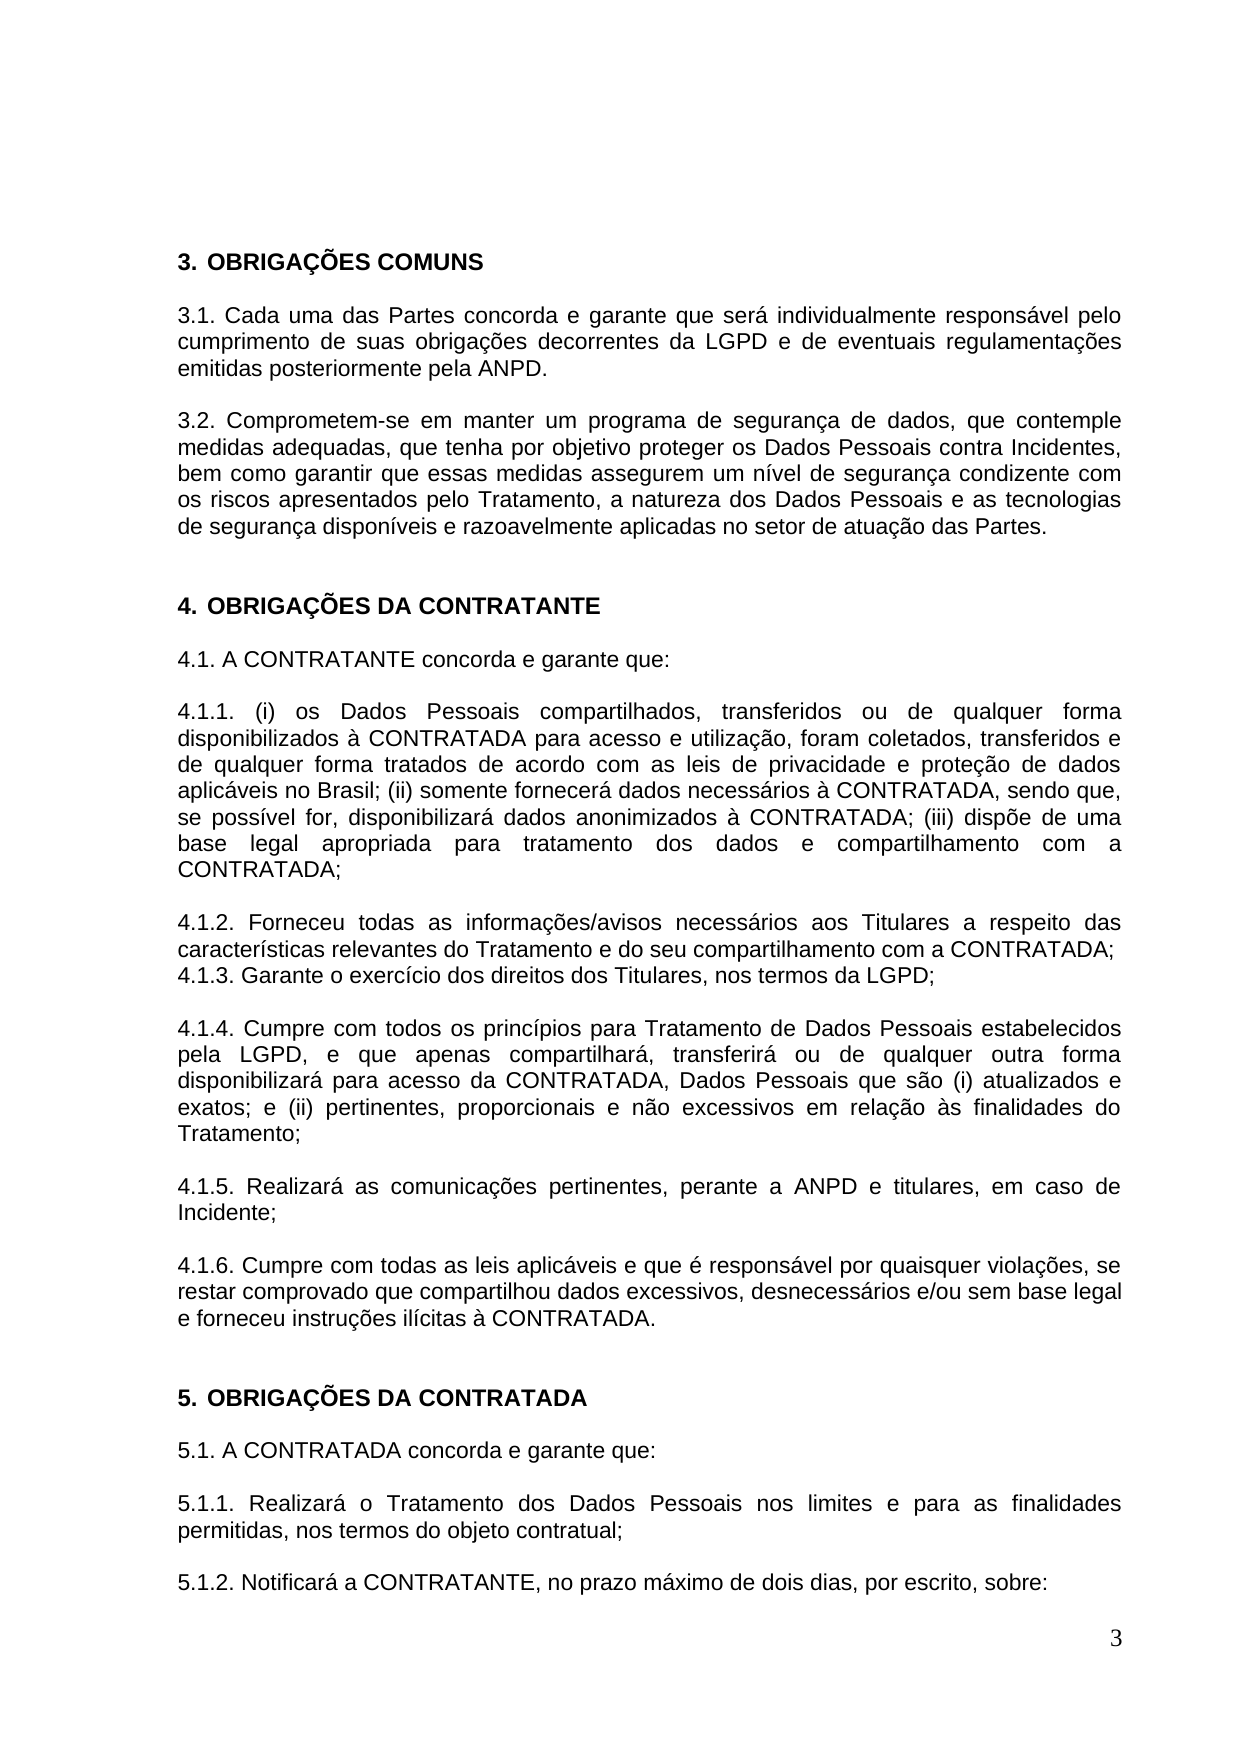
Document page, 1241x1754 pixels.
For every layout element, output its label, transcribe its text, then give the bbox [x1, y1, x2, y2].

text 3.1. Cada uma das Partes concorda e garante que será individualmente responsável pelo cumprimento de suas obrigações decorrentes da LGPD e de eventuais regulamentações emitidas posteriormente pela ANPD. [177, 302, 1122, 381]
text 4.1.1. (i) os Dados Pessoais compartilhados, transferidos ou de qualquer forma disponibilizados à CONTRATADA para acesso e utilização, foram coletados, transferidos e de qualquer forma tratados de acordo com as leis de privacidade e proteção de dados aplicáveis no Brasil; (ii) somente fornecerá dados necessários à CONTRATADA, sendo que, se possível for, disponibilizará dados anonimizados à CONTRATADA; (iii) dispõe de uma base legal apropriada para tratamento dos dados e compartilhamento com a CONTRATADA; [177, 698, 1122, 883]
text 4.1.6. Cumpre com todas as leis aplicáveis e que é responsável por quaisquer violações, se restar comprovado que compartilhou dados excessivos, desnecessários e/ou sem base legal e forneceu instruções ilícitas à CONTRATADA. [177, 1252, 1122, 1331]
text 5.1.2. Notificará a CONTRATANTE, no prazo máximo de dois dias, por escrito, sobre: [177, 1569, 1122, 1596]
text 4.1.2. Forneceu todas as informações/avisos necessários aos Titulares a respeito das características relevantes do Tratamento e do seu compartilhamento com a CONTRATADA; [177, 909, 1122, 962]
text 5.1.1. Realizará o Tratamento dos Dados Pessoais nos limites e para as finalidades permitidas, nos termos do objeto contratual; [177, 1490, 1122, 1543]
text 4.1.3. Garante o exercício dos direitos dos Titulares, nos termos da LGPD; [177, 962, 1122, 988]
list OBRIGAÇÕES COMUNS [177, 248, 1122, 275]
text 3.2. Comprometem-se em manter um programa de segurança de dados, que contemple medidas adequadas, que tenha por objetivo proteger os Dados Pessoais contra Incidentes, bem como garantir que essas medidas assegurem um nível de segurança condizente com os riscos apresentados pelo Tratamento, a natureza dos Dados Pessoais e as tecnologias de segurança disponíveis e razoavelmente aplicadas no setor de atuação das Partes. [177, 407, 1122, 539]
text 4.1.4. Cumpre com todos os princípios para Tratamento de Dados Pessoais estabelecidos pela LGPD, e que apenas compartilhará, transferirá ou de qualquer outra forma disponibilizará para acesso da CONTRATADA, Dados Pessoais que são (i) atualizados e exatos; e (ii) pertinentes, proporcionais e não excessivos em relação às finalidades do Tratamento; [177, 1014, 1122, 1146]
text 5.1. A CONTRATADA concorda e garante que: [177, 1437, 1122, 1464]
list OBRIGAÇÕES DA CONTRATADA [177, 1383, 1122, 1411]
text 4.1. A CONTRATANTE concorda e garante que: [177, 646, 1122, 672]
list OBRIGAÇÕES DA CONTRATANTE [177, 592, 1122, 619]
text 4.1.5. Realizará as comunicações pertinentes, perante a ANPD e titulares, em caso de Incidente; [177, 1173, 1122, 1225]
